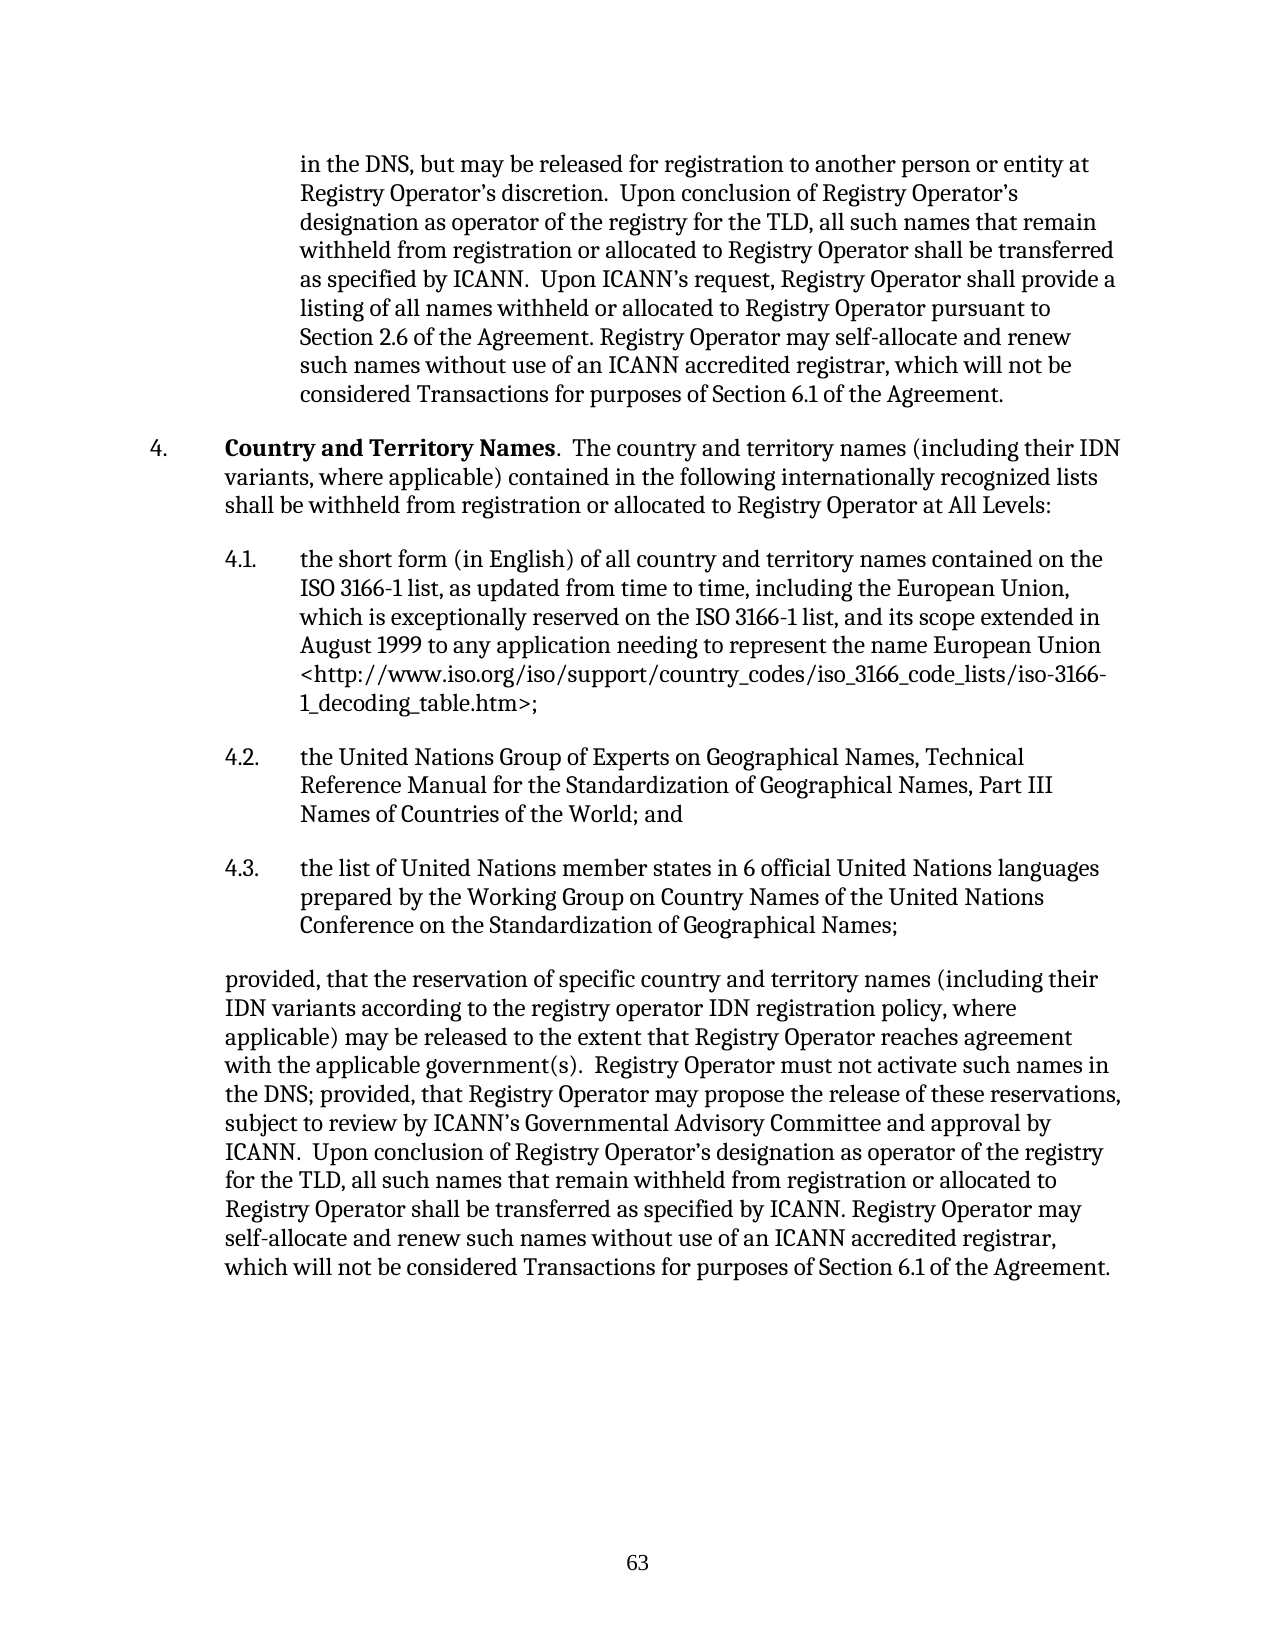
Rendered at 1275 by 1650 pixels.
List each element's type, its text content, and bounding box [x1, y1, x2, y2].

list Country and Territory Names. The country and territory names (including their IDN variants, where applicable) contained in the following internationally recognized lists shall be withheld from registration or allocated to Registry Operator at All Levels: [150, 434, 1125, 520]
list the United Nations Group of Experts on Geographical Names, Technical Reference Manual for the Standardization of Geographical Names, Part III Names of Countries of the World; and [225, 742, 1125, 829]
text provided, that the reservation of specific country and territory names (including their IDN variants according to the registry operator IDN registration policy, where applicable) may be released to the extent that Registry Operator reaches agreement with the applicable government(s). Registry Operator must not activate such names in the DNS; provided, that Registry Operator may propose the release of these reservations, subject to review by ICANN’s Governmental Advisory Committee and approval by ICANN. Upon conclusion of Registry Operator’s designation as operator of the registry for the TLD, all such names that remain withheld from registration or allocated to Registry Operator shall be transferred as specified by ICANN. Registry Operator may self-allocate and renew such names without use of an ICANN accredited registrar, which will not be considered Transactions for purposes of Section 6.1 of the Agreement. [225, 965, 1125, 1281]
list the short form (in English) of all country and territory names contained on the ISO 3166-1 list, as updated from time to time, including the European Union, which is exceptionally reserved on the ISO 3166-1 list, and its scope extended in August 1999 to any application needing to represent the name European Union <http://www.iso.org/iso/support/country_codes/iso_3166_code_lists/iso-3166-1_decoding_table.htm>; [225, 545, 1125, 717]
list the list of United Nations member states in 6 official United Nations languages prepared by the Working Group on Country Names of the United Nations Conference on the Standardization of Geographical Names; [225, 854, 1125, 940]
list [225, 150, 1125, 409]
